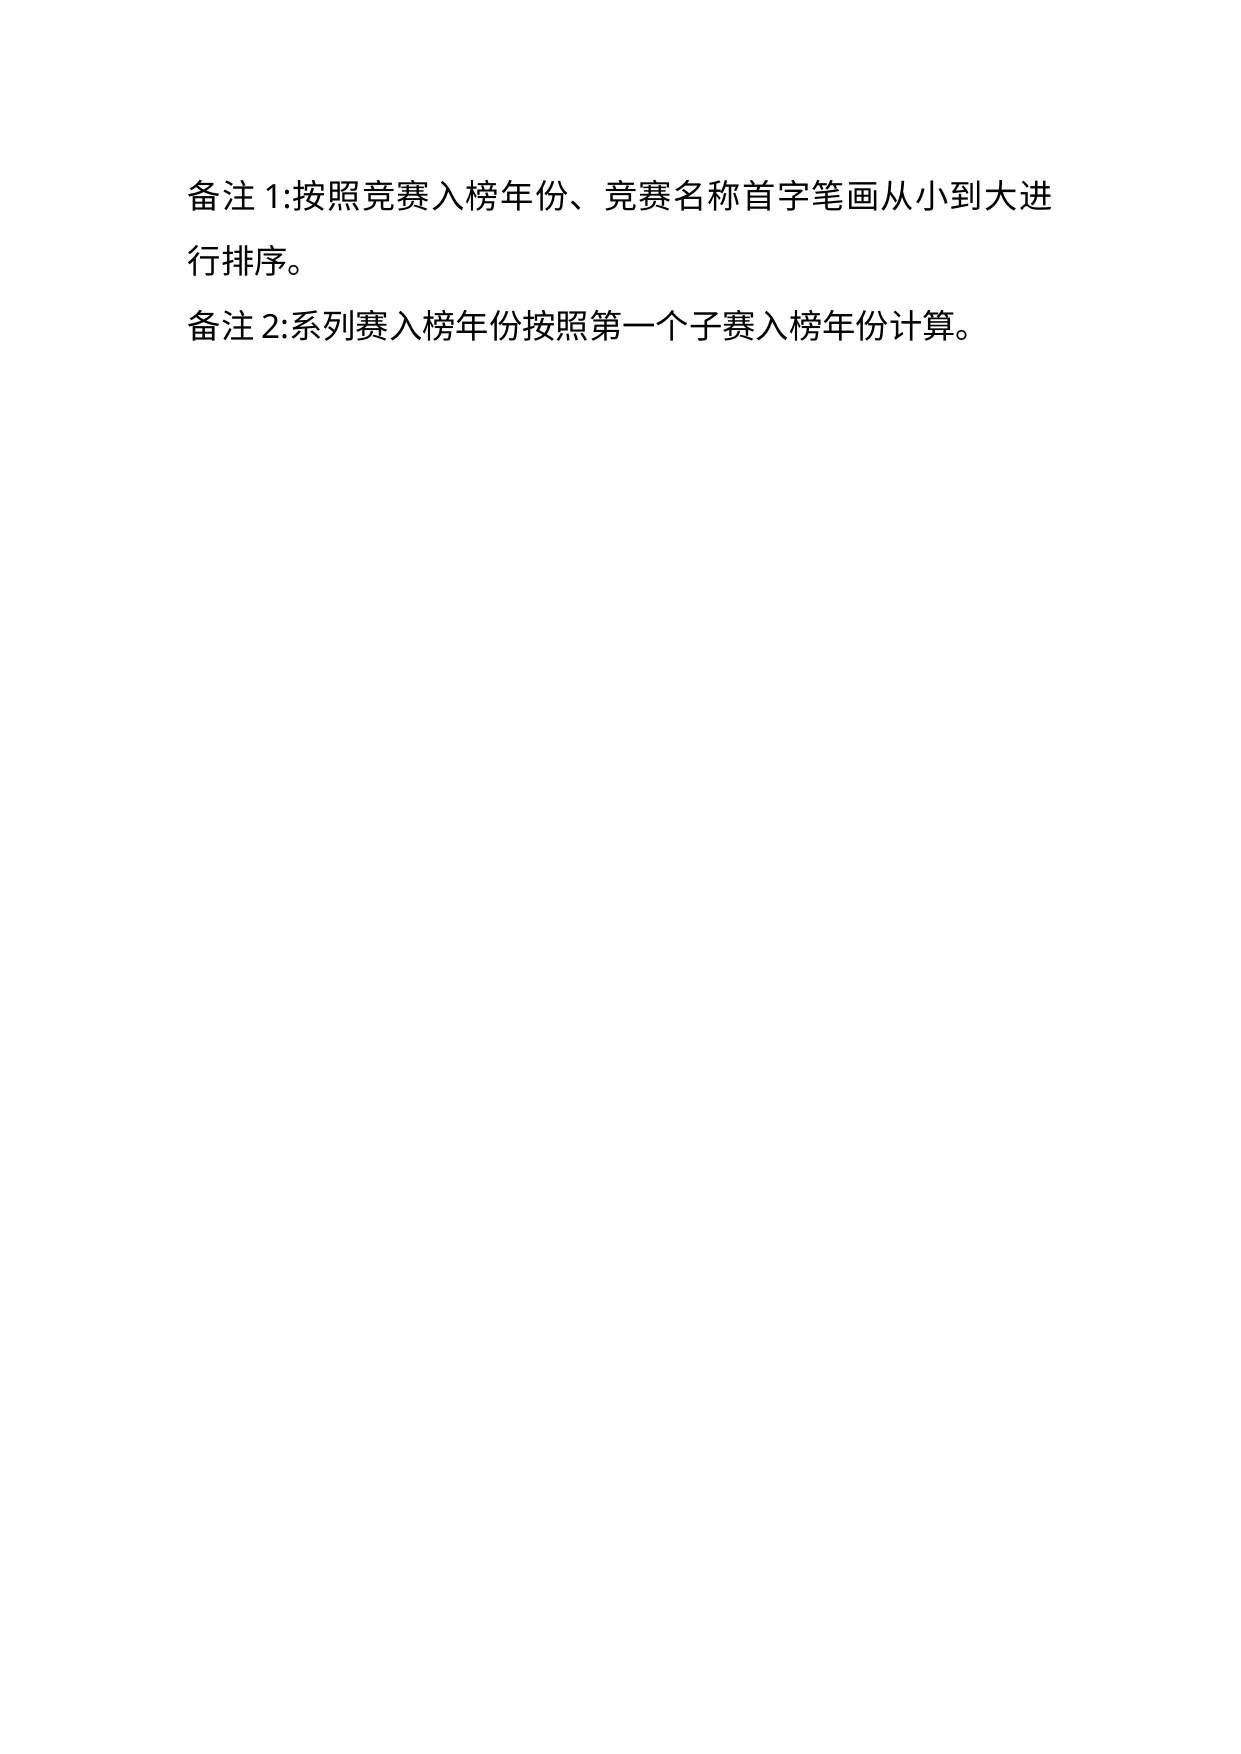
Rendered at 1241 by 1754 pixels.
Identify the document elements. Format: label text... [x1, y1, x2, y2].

text 备注2:系列赛入榜年份按照第一个子赛入榜年份计算。 [187, 292, 1053, 357]
text 备注1:按照竞赛入榜年份、竞赛名称首字笔画从小到大进行排序。 [187, 162, 1053, 292]
